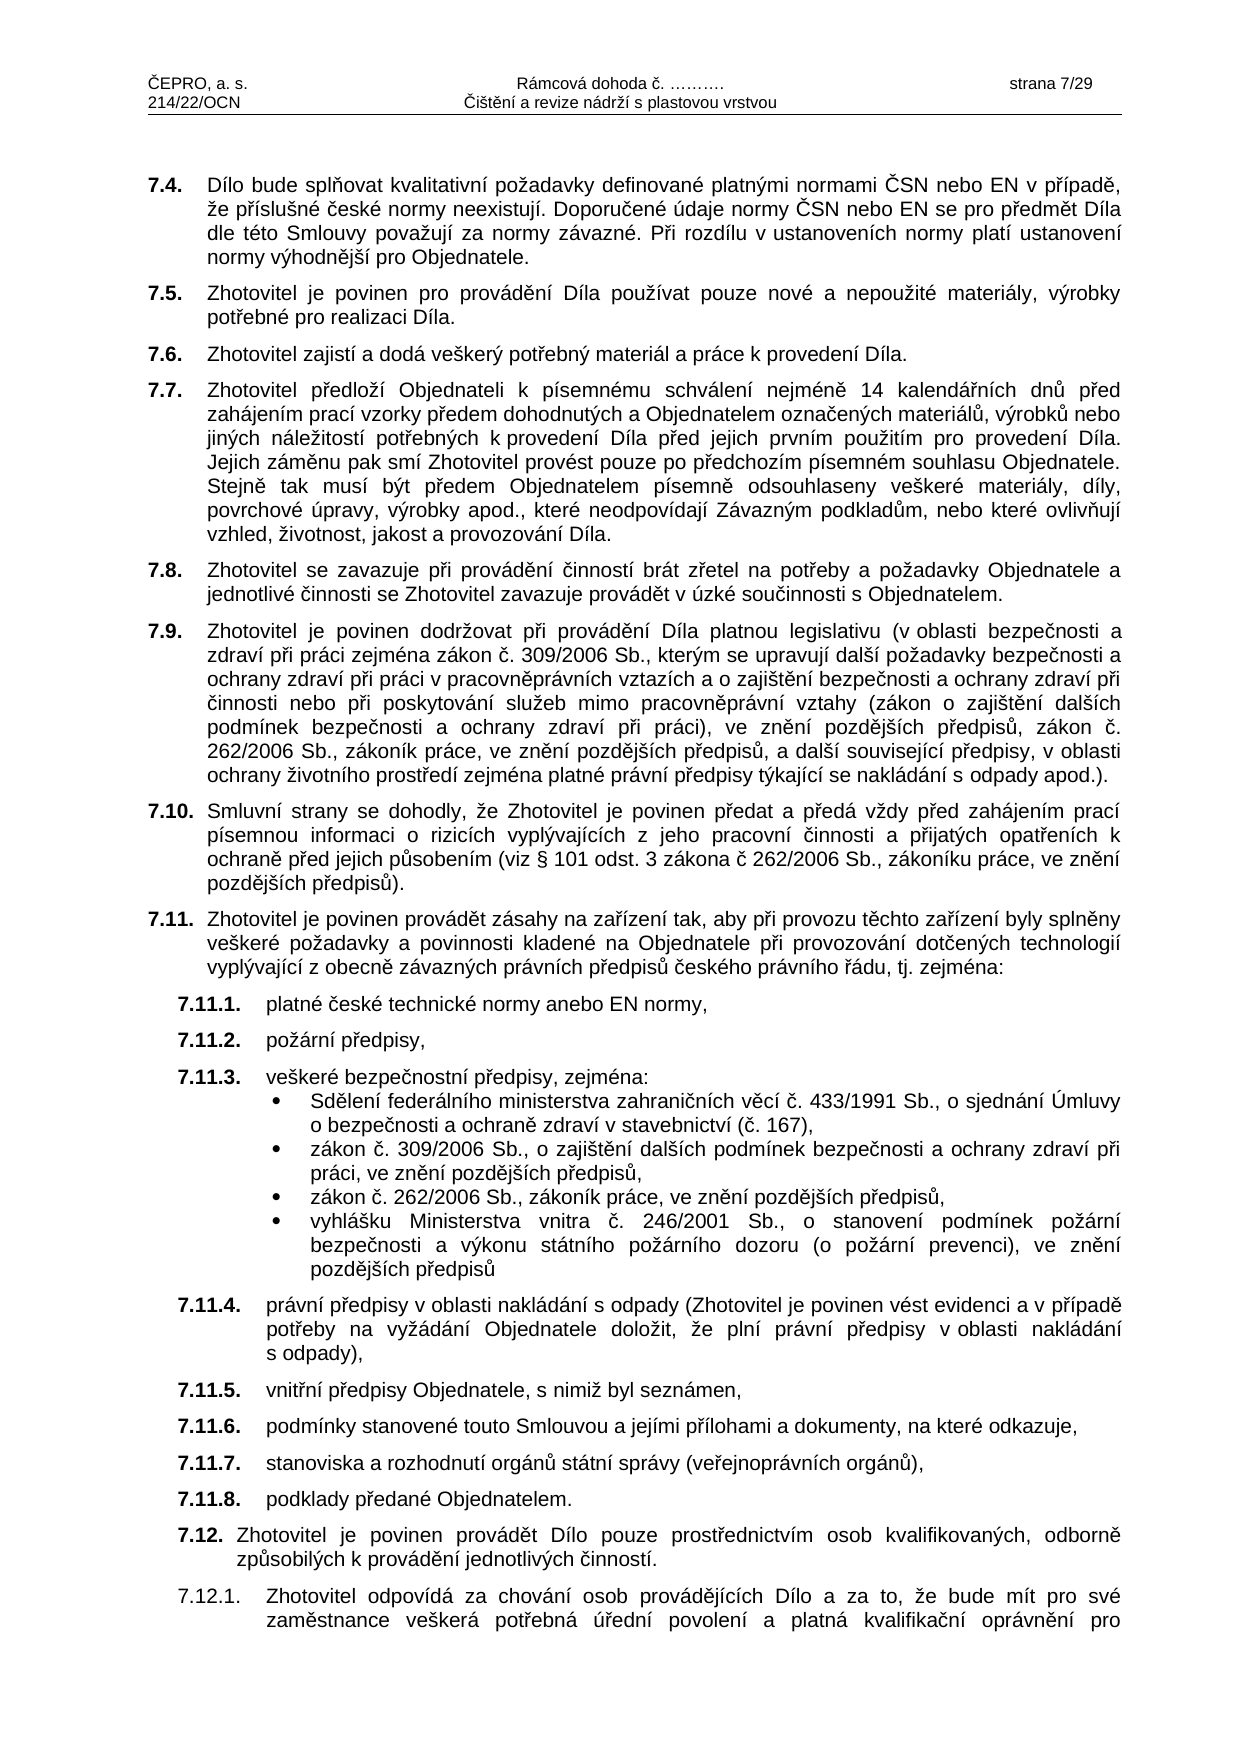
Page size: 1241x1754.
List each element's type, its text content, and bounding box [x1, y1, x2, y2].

list Dílo bude splňovat kvalitativní požadavky definované platnými normami ČSN nebo EN v případě, že příslušné české normy neexistují. Doporučené údaje normy ČSN nebo EN se pro předmět Díla dle této Smlouvy považují za normy závazné. Při rozdílu v ustanoveních normy platí ustanovení normy výhodnější pro Objednatele. [148, 173, 1122, 269]
list podklady předané Objednatelem. [177, 1487, 1122, 1511]
list Zhotovitel se zavazuje při provádění činností brát zřetel na potřeby a požadavky Objednatele a jednotlivé činnosti se Zhotovitel zavazuje provádět v úzké součinnosti s Objednatelem. [148, 558, 1122, 606]
list Sdělení federálního ministerstva zahraničních věcí č. 433/1991 Sb., o sjednání Úmluvy o bezpečnosti a ochraně zdraví v stavebnictví (č. 167), [273, 1088, 1122, 1136]
list zákon č. 309/2006 Sb., o zajištění dalších podmínek bezpečnosti a ochrany zdraví při práci, ve znění pozdějších předpisů, [273, 1136, 1122, 1184]
list Zhotovitel je povinen provádět zásahy na zařízení tak, aby při provozu těchto zařízení byly splněny veškeré požadavky a povinnosti kladené na Objednatele při provozování dotčených technologií vyplývající z obecně závazných právních předpisů českého právního řádu, tj. zejména: [148, 907, 1122, 979]
list zákon č. 262/2006 Sb., zákoník práce, ve znění pozdějších předpisů, [273, 1184, 1122, 1208]
list Zhotovitel předloží Objednateli k písemnému schválení nejméně 14 kalendářních dnů před zahájením prací vzorky předem dohodnutých a Objednatelem označených materiálů, výrobků nebo jiných náležitostí potřebných k provedení Díla před jejich prvním použitím pro provedení Díla. Jejich záměnu pak smí Zhotovitel provést pouze po předchozím písemném souhlasu Objednatele. Stejně tak musí být předem Objednatelem písemně odsouhlaseny veškeré materiály, díly, povrchové úpravy, výrobky apod., které neodpovídají Závazným podkladům, nebo které ovlivňují vzhled, životnost, jakost a provozování Díla. [148, 378, 1122, 546]
list Zhotovitel zajistí a dodá veškerý potřebný materiál a práce k provedení Díla. [148, 342, 1122, 366]
list stanoviska a rozhodnutí orgánů státní správy (veřejnoprávních orgánů), [177, 1450, 1122, 1474]
list požární předpisy, [177, 1028, 1122, 1052]
list vyhlášku Ministerstva vnitra č. 246/2001 Sb., o stanovení podmínek požární bezpečnosti a výkonu státního požárního dozoru (o požární prevenci), ve znění pozdějších předpisů [273, 1208, 1122, 1281]
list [177, 1584, 1122, 1632]
text Zhotovitel je povinen provádět Dílo pouze prostřednictvím osob kvalifikovaných, odborně způsobilých k provádění jednotlivých činností. [177, 1523, 1122, 1571]
list Smluvní strany se dohodly, že Zhotovitel je povinen předat a předá vždy před zahájením prací písemnou informaci o rizicích vyplývajících z jeho pracovní činnosti a přijatých opatřeních k ochraně před jejich působením (viz § 101 odst. 3 zákona č 262/2006 Sb., zákoníku práce, ve znění pozdějších předpisů). [148, 799, 1122, 895]
list vnitřní předpisy Objednatele, s nimiž byl seznámen, [177, 1377, 1122, 1401]
list právní předpisy v oblasti nakládání s odpady (Zhotovitel je povinen vést evidenci a v případě potřeby na vyžádání Objednatele doložit, že plní právní předpisy v oblasti nakládání s odpady), [177, 1293, 1122, 1365]
list platné české technické normy anebo EN normy, [177, 992, 1122, 1016]
list Zhotovitel je povinen pro provádění Díla používat pouze nové a nepoužité materiály, výrobky potřebné pro realizaci Díla. [148, 281, 1122, 329]
list podmínky stanovené touto Smlouvou a jejími přílohami a dokumenty, na které odkazuje, [177, 1414, 1122, 1438]
list Zhotovitel je povinen dodržovat při provádění Díla platnou legislativu (v oblasti bezpečnosti a zdraví při práci zejména zákon č. 309/2006 Sb., kterým se upravují další požadavky bezpečnosti a ochrany zdraví při práci v pracovněprávních vztazích a o zajištění bezpečnosti a ochrany zdraví při činnosti nebo při poskytování služeb mimo pracovněprávní vztahy (zákon o zajištění dalších podmínek bezpečnosti a ochrany zdraví při práci), ve znění pozdějších předpisů, zákon č. 262/2006 Sb., zákoník práce, ve znění pozdějších předpisů, a další související předpisy, v oblasti ochrany životního prostředí zejména platné právní předpisy týkající se nakládání s odpady apod.). [148, 619, 1122, 786]
list veškeré bezpečnostní předpisy, zejména: [177, 1064, 1122, 1088]
